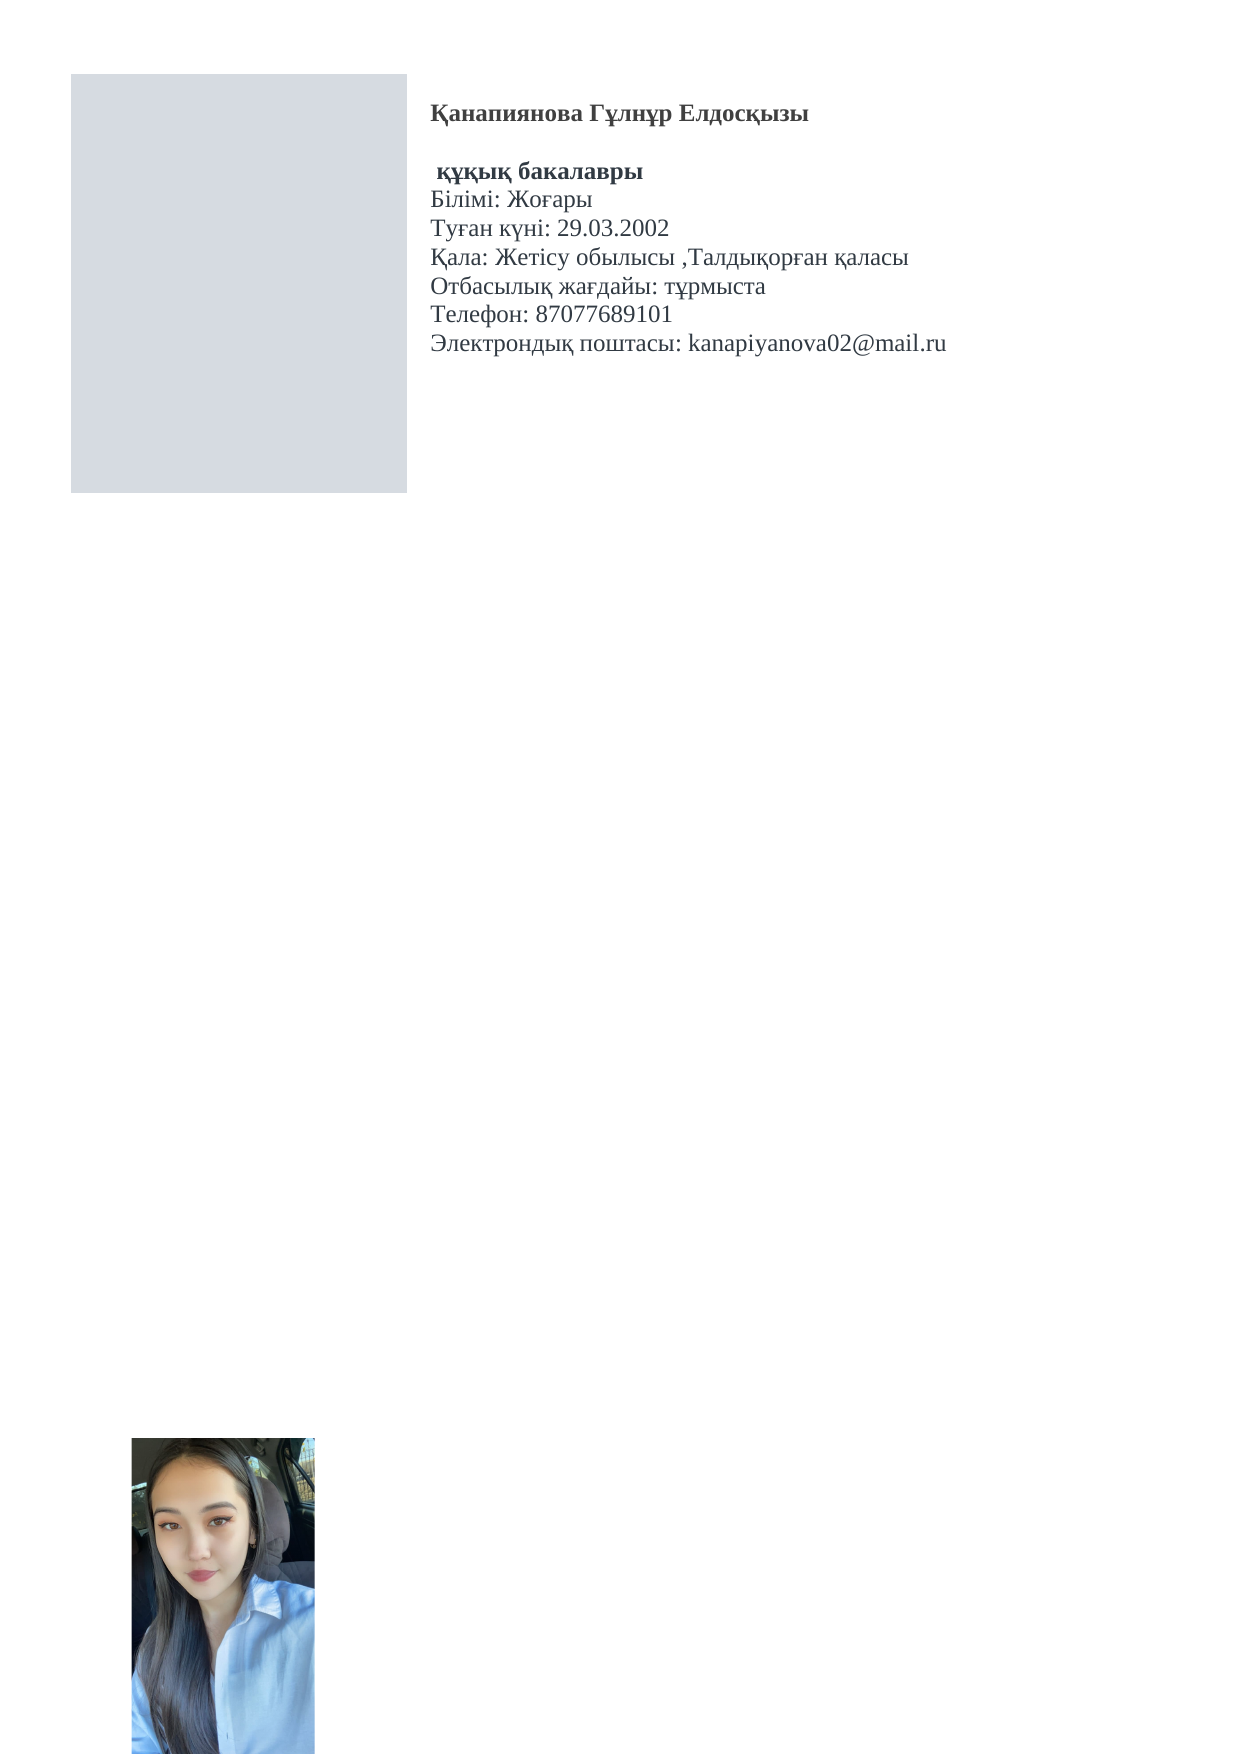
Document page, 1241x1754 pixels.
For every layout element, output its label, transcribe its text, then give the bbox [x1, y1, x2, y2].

table_header [71, 74, 407, 493]
table_header Қанапиянова Гұлнұр Елдосқызы құқық бакалавры Білімі: Жоғары Туған күні: 29.03.2002 Қала: Жетісу обылысы ,Талдықорған қаласы Отбасылық жағдайы: тұрмыста Телефон: 87077689101 Электрондық поштасы: kanapiyanova02@mail.ru [409, 76, 1194, 493]
picture [131, 1438, 315, 1754]
